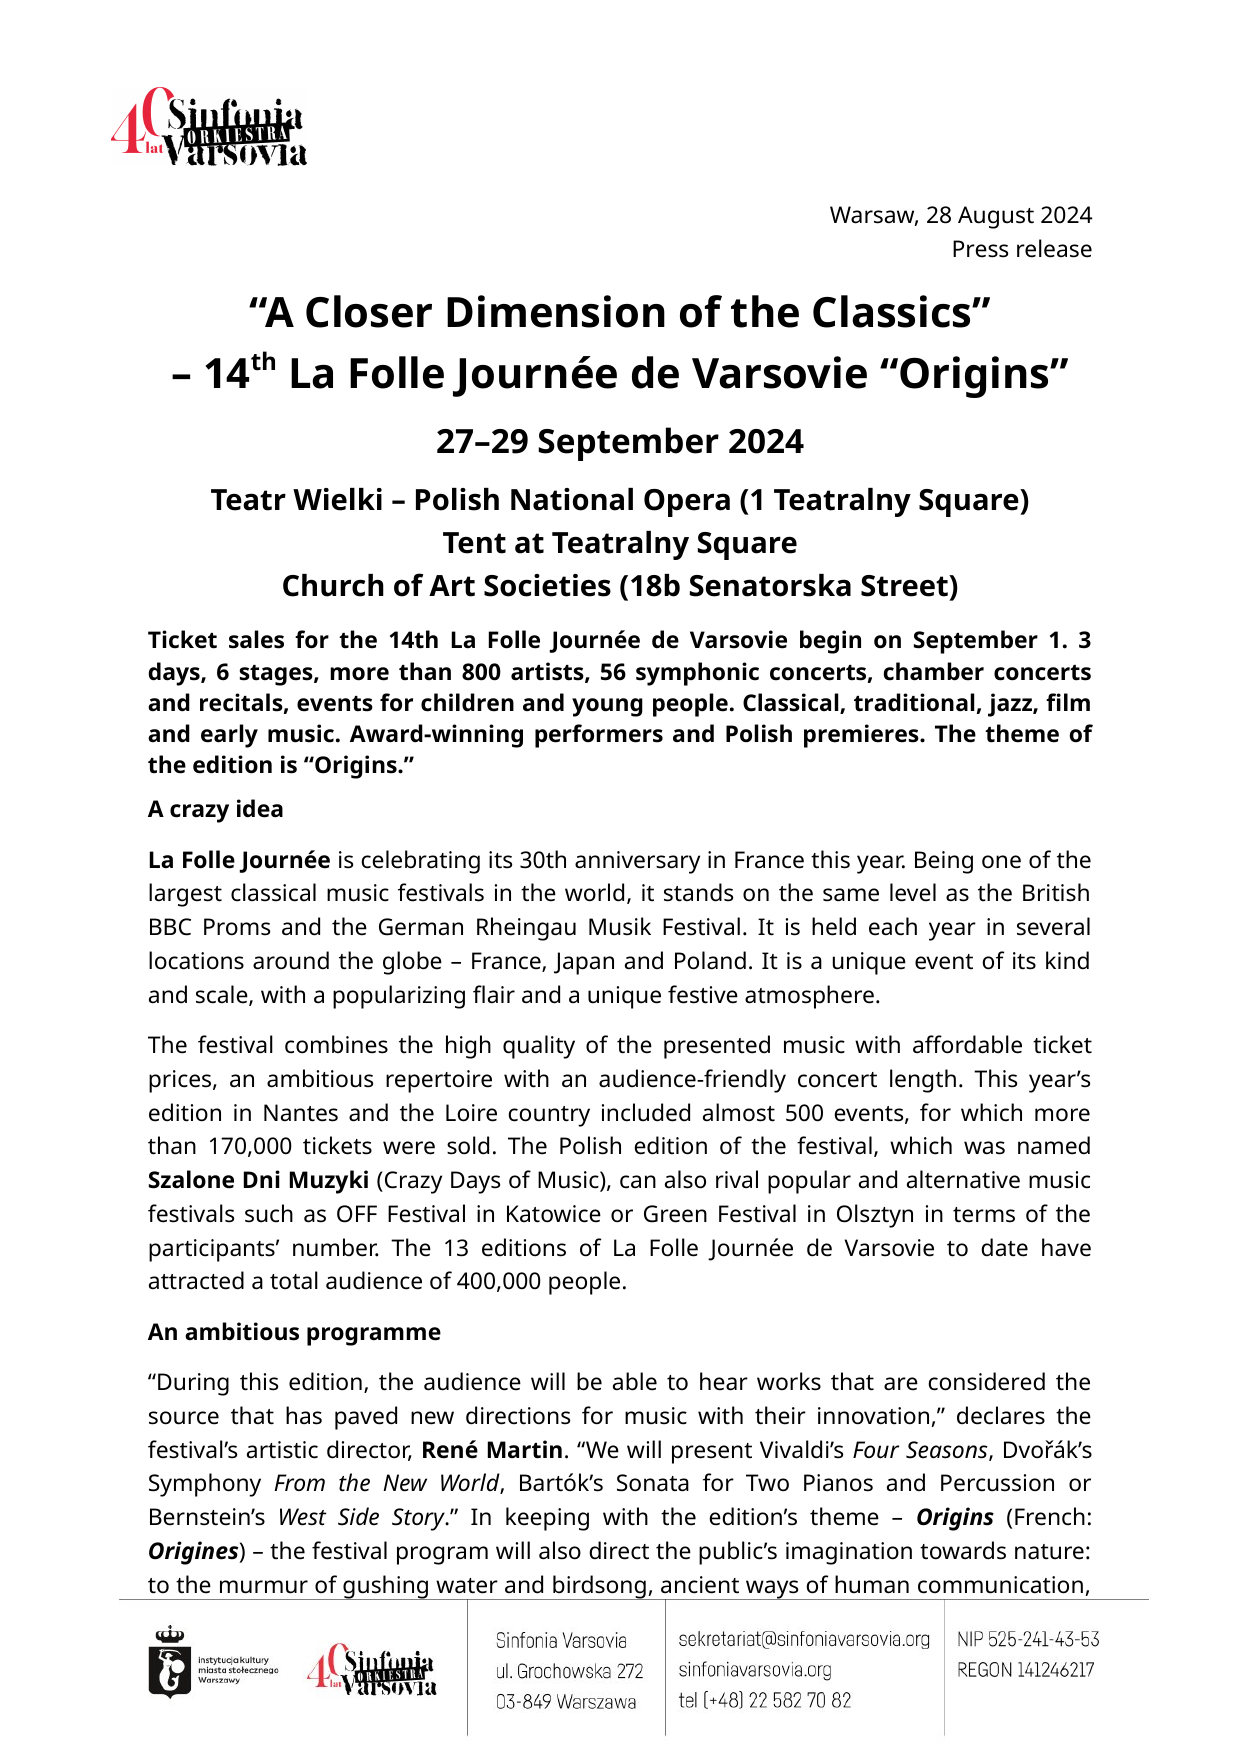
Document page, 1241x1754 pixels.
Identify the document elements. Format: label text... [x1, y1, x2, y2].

text An ambitious programme [148, 1316, 1093, 1347]
text La Folle Journée is celebrating its 30th anniversary in France this year. Being one of the largest classical music festivals in the world, it stands on the same level as the British BBC Proms and the German Rheingau Musik Festival. It is held each year in several locations around the globe – France, Japan and Poland. It is a unique event of its kind and scale, with a popularizing flair and a unique festive atmosphere. [148, 844, 1093, 1010]
picture [118, 1598, 1149, 1741]
text Warsaw, 28 August 2024 Press release [148, 199, 1093, 264]
text 27–29 September 2024 [148, 418, 1093, 463]
text Teatr Wielki – Polish National Opera (1 Teatralny Square) Tent at Teatralny Square Church of Art Societies (18b Senatorska Street) [148, 479, 1093, 605]
text Ticket sales for the 14th La Folle Journée de Varsovie begin on September 1. 3 days, 6 stages, more than 800 artists, 56 symphonic concerts, chamber concerts and recitals, events for children and young people. Classical, traditional, jazz, film and early music. Award-winning performers and Polish premieres. The theme of the edition is “Origins.” [148, 624, 1093, 781]
text “A Closer Dimension of the Classics” – 14th La Folle Journée de Varsovie “Origins” [148, 283, 1093, 401]
picture [111, 87, 307, 166]
text A crazy idea [148, 793, 1093, 824]
text The festival combines the high quality of the presented music with affordable ticket prices, an ambitious repertoire with an audience-friendly concert length. This year’s edition in Nantes and the Loire country included almost 500 events, for which more than 170,000 tickets were sold. The Polish edition of the festival, which was named Szalone Dni Muzyki (Crazy Days of Music), can also rival popular and alternative music festivals such as OFF Festival in Katowice or Green Festival in Olsztyn in terms of the participants’ number. The 13 editions of La Folle Journée de Varsovie to date have attracted a total audience of 400,000 people. [148, 1029, 1093, 1297]
